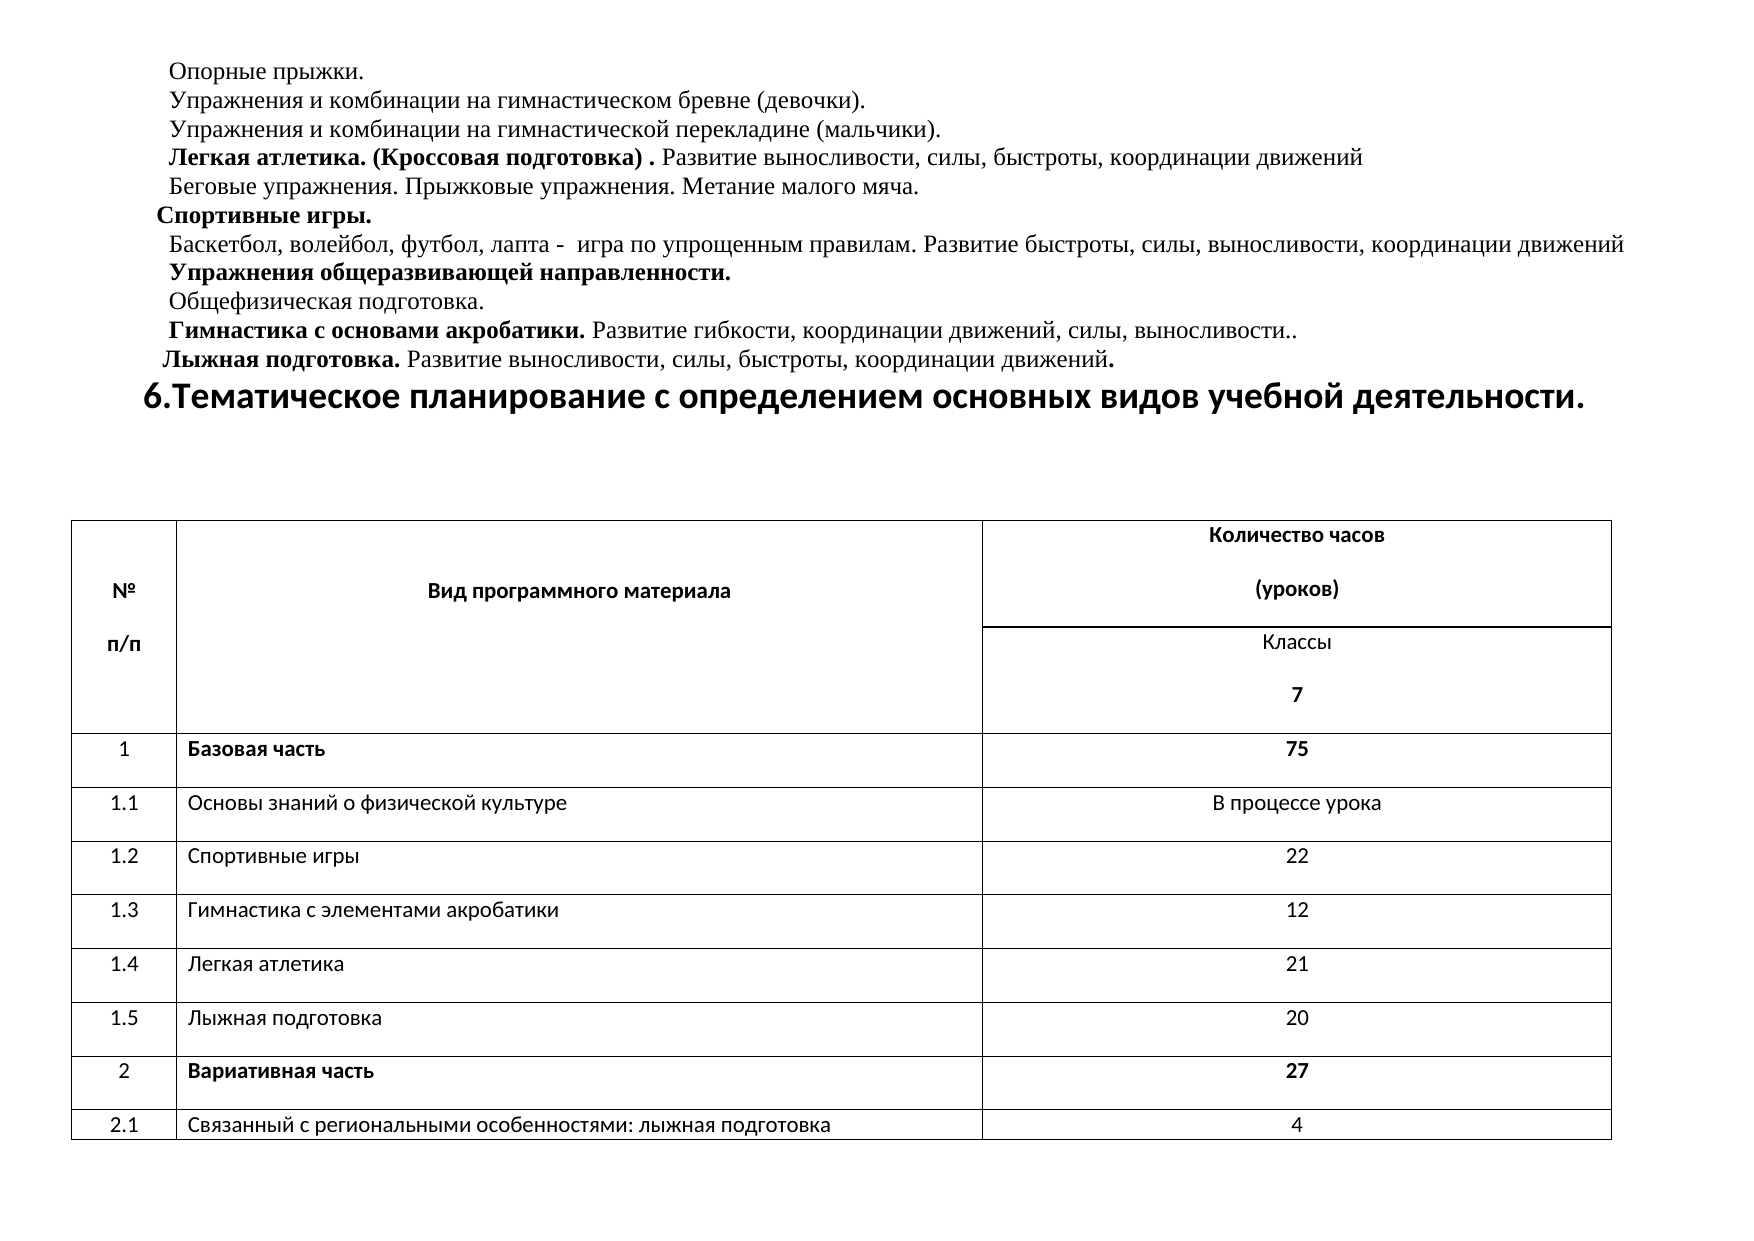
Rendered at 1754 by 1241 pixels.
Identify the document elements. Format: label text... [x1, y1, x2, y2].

table_cell 4 [983, 1110, 1611, 1138]
text Упражнения общеразвивающей направленности. [169, 257, 1636, 286]
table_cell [177, 1110, 982, 1138]
table_header Количество часов (уроков) [983, 521, 1611, 626]
table_cell Классы 7 [983, 628, 1611, 733]
table_cell 21 [983, 949, 1611, 1002]
table_cell Легкая атлетика [177, 949, 982, 1002]
table_header № п/п [72, 521, 176, 733]
table_cell 20 [983, 1003, 1611, 1056]
table_cell 2 [72, 1057, 176, 1109]
table_cell 1 [72, 734, 176, 787]
text Легкая атлетика. (Кроссовая подготовка) . Развитие выносливости, силы, быстроты, координации движений [169, 142, 1636, 171]
table_cell Спортивные игры [177, 842, 982, 894]
table_cell Вариативная часть [177, 1057, 982, 1109]
text Лыжная подготовка. Развитие выносливости, силы, быстроты, координации движений. [94, 344, 1636, 372]
table_cell Базовая часть [177, 734, 982, 787]
table_cell 1.5 [72, 1003, 176, 1056]
text Баскетбол, волейбол, футбол, лапта - игра по упрощенным правилам. Развитие быстроты, силы, выносливости, координации движений [169, 229, 1636, 257]
table_cell 1.2 [72, 842, 176, 894]
table_cell Лыжная подготовка [177, 1003, 982, 1056]
table_header Вид программного материала [177, 521, 982, 733]
table_cell 22 [983, 842, 1611, 894]
text 6.Тематическое планирование с определением основных видов учебной деятельности. [94, 372, 1636, 418]
text Беговые упражнения. Прыжковые упражнения. Метание малого мяча. [169, 171, 1636, 200]
table_cell 12 [983, 895, 1611, 948]
table_cell 2.1 [72, 1110, 176, 1138]
text Опорные прыжки. [169, 56, 1636, 85]
table_cell Основы знаний о физической культуре [177, 788, 982, 841]
text Общефизическая подготовка. [169, 286, 1636, 315]
table_cell 1.4 [72, 949, 176, 1002]
table_cell В процессе урока [983, 788, 1611, 841]
table_cell Гимнастика с элементами акробатики [177, 895, 982, 948]
text Гимнастика с основами акробатики. Развитие гибкости, координации движений, силы, выносливости.. [169, 315, 1636, 344]
table_cell 27 [983, 1057, 1611, 1109]
text Упражнения и комбинации на гимнастической перекладине (мальчики). [169, 114, 1636, 142]
table_cell 75 [983, 734, 1611, 787]
table_cell 1.1 [72, 788, 176, 841]
text Спортивные игры. [94, 200, 1636, 229]
text Упражнения и комбинации на гимнастическом бревне (девочки). [169, 85, 1636, 114]
table_cell 1.3 [72, 895, 176, 948]
